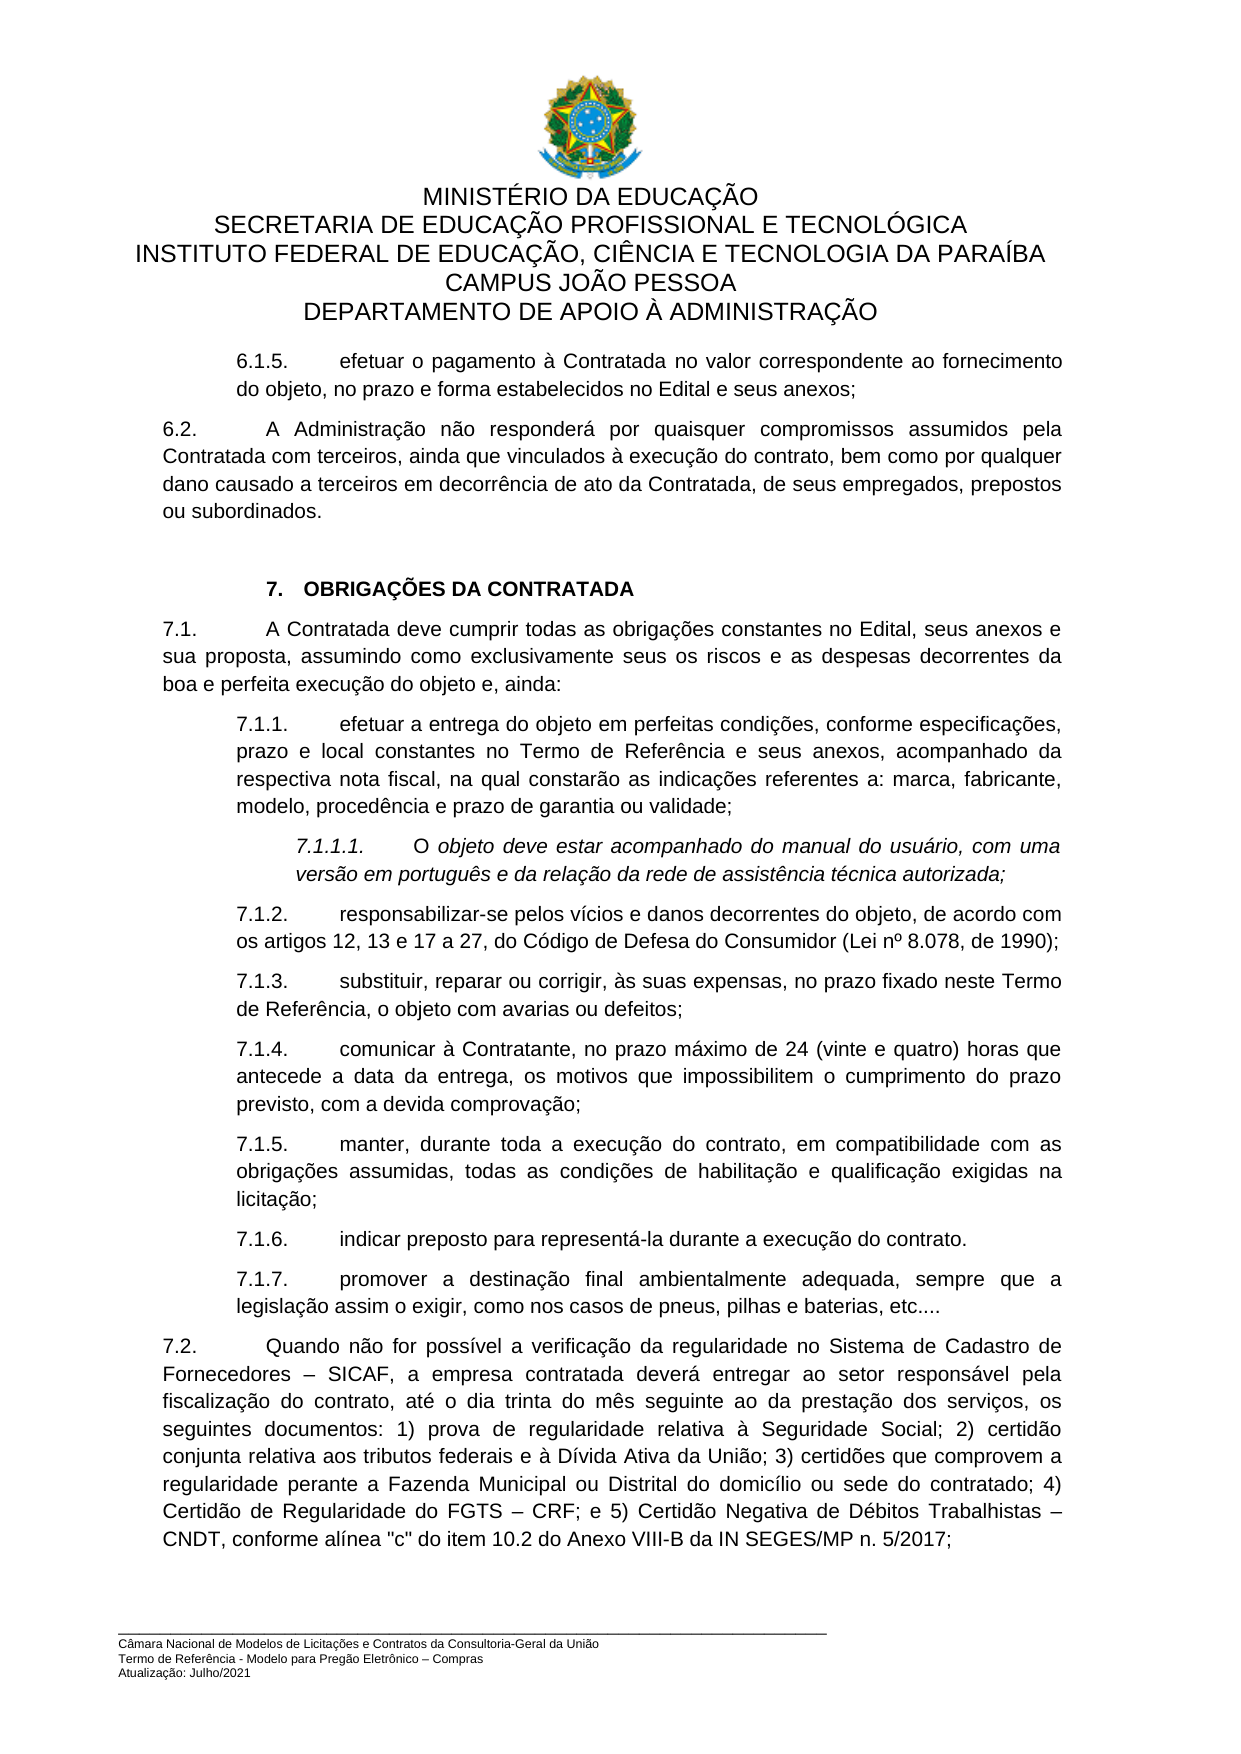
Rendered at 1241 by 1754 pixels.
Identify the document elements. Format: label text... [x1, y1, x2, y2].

picture [536, 73, 646, 182]
list substituir, reparar ou corrigir, às suas expensas, no prazo fixado neste Termo de Referência, o objeto com avarias ou defeitos; [236, 969, 1063, 1021]
list indicar preposto para representá-la durante a execução do contrato. [236, 1227, 1063, 1251]
list efetuar a entrega do objeto em perfeitas condições, conforme especificações, prazo e local constantes no Termo de Referência e seus anexos, acompanhado da respectiva nota fiscal, na qual constarão as indicações referentes a: marca, fabricante, modelo, procedência e prazo de garantia ou validade; [236, 712, 1063, 818]
list Quando não for possível a verificação da regularidade no Sistema de Cadastro de Fornecedores – SICAF, a empresa contratada deverá entregar ao setor responsável pela fiscalização do contrato, até o dia trinta do mês seguinte ao da prestação dos serviços, os seguintes documentos: 1) prova de regularidade relativa à Seguridade Social; 2) certidão conjunta relativa aos tributos federais e à Dívida Ativa da União; 3) certidões que comprovem a regularidade perante a Fazenda Municipal ou Distrital do domicílio ou sede do contratado; 4) Certidão de Regularidade do FGTS – CRF; e 5) Certidão Negativa de Débitos Trabalhistas – CNDT, conforme alínea "c" do item 10.2 do Anexo VIII-B da IN SEGES/MP n. 5/2017; [162, 1334, 1063, 1551]
text OBRIGAÇÕES DA CONTRATADA [266, 577, 1063, 601]
list A Contratada deve cumprir todas as obrigações constantes no Edital, seus anexos e sua proposta, assumindo como exclusivamente seus os riscos e as despesas decorrentes da boa e perfeita execução do objeto e, ainda: [162, 617, 1063, 696]
list promover a destinação final ambientalmente adequada, sempre que a legislação assim o exigir, como nos casos de pneus, pilhas e baterias, etc.... [236, 1267, 1063, 1318]
list responsabilizar-se pelos vícios e danos decorrentes do objeto, de acordo com os artigos 12, 13 e 17 a 27, do Código de Defesa do Consumidor (Lei nº 8.078, de 1990); [236, 902, 1063, 953]
list O objeto deve estar acompanhado do manual do usuário, com uma versão em português e da relação da rede de assistência técnica autorizada; [295, 834, 1063, 886]
list comunicar à Contratante, no prazo máximo de 24 (vinte e quatro) horas que antecede a data da entrega, os motivos que impossibilitem o cumprimento do prazo previsto, com a devida comprovação; [236, 1037, 1063, 1116]
list manter, durante toda a execução do contrato, em compatibilidade com as obrigações assumidas, todas as condições de habilitação e qualificação exigidas na licitação; [236, 1132, 1063, 1211]
list efetuar o pagamento à Contratada no valor correspondente ao fornecimento do objeto, no prazo e forma estabelecidos no Edital e seus anexos; [236, 349, 1063, 401]
list A Administração não responderá por quaisquer compromissos assumidos pela Contratada com terceiros, ainda que vinculados à execução do contrato, bem como por qualquer dano causado a terceiros em decorrência de ato da Contratada, de seus empregados, prepostos ou subordinados. [162, 417, 1063, 523]
